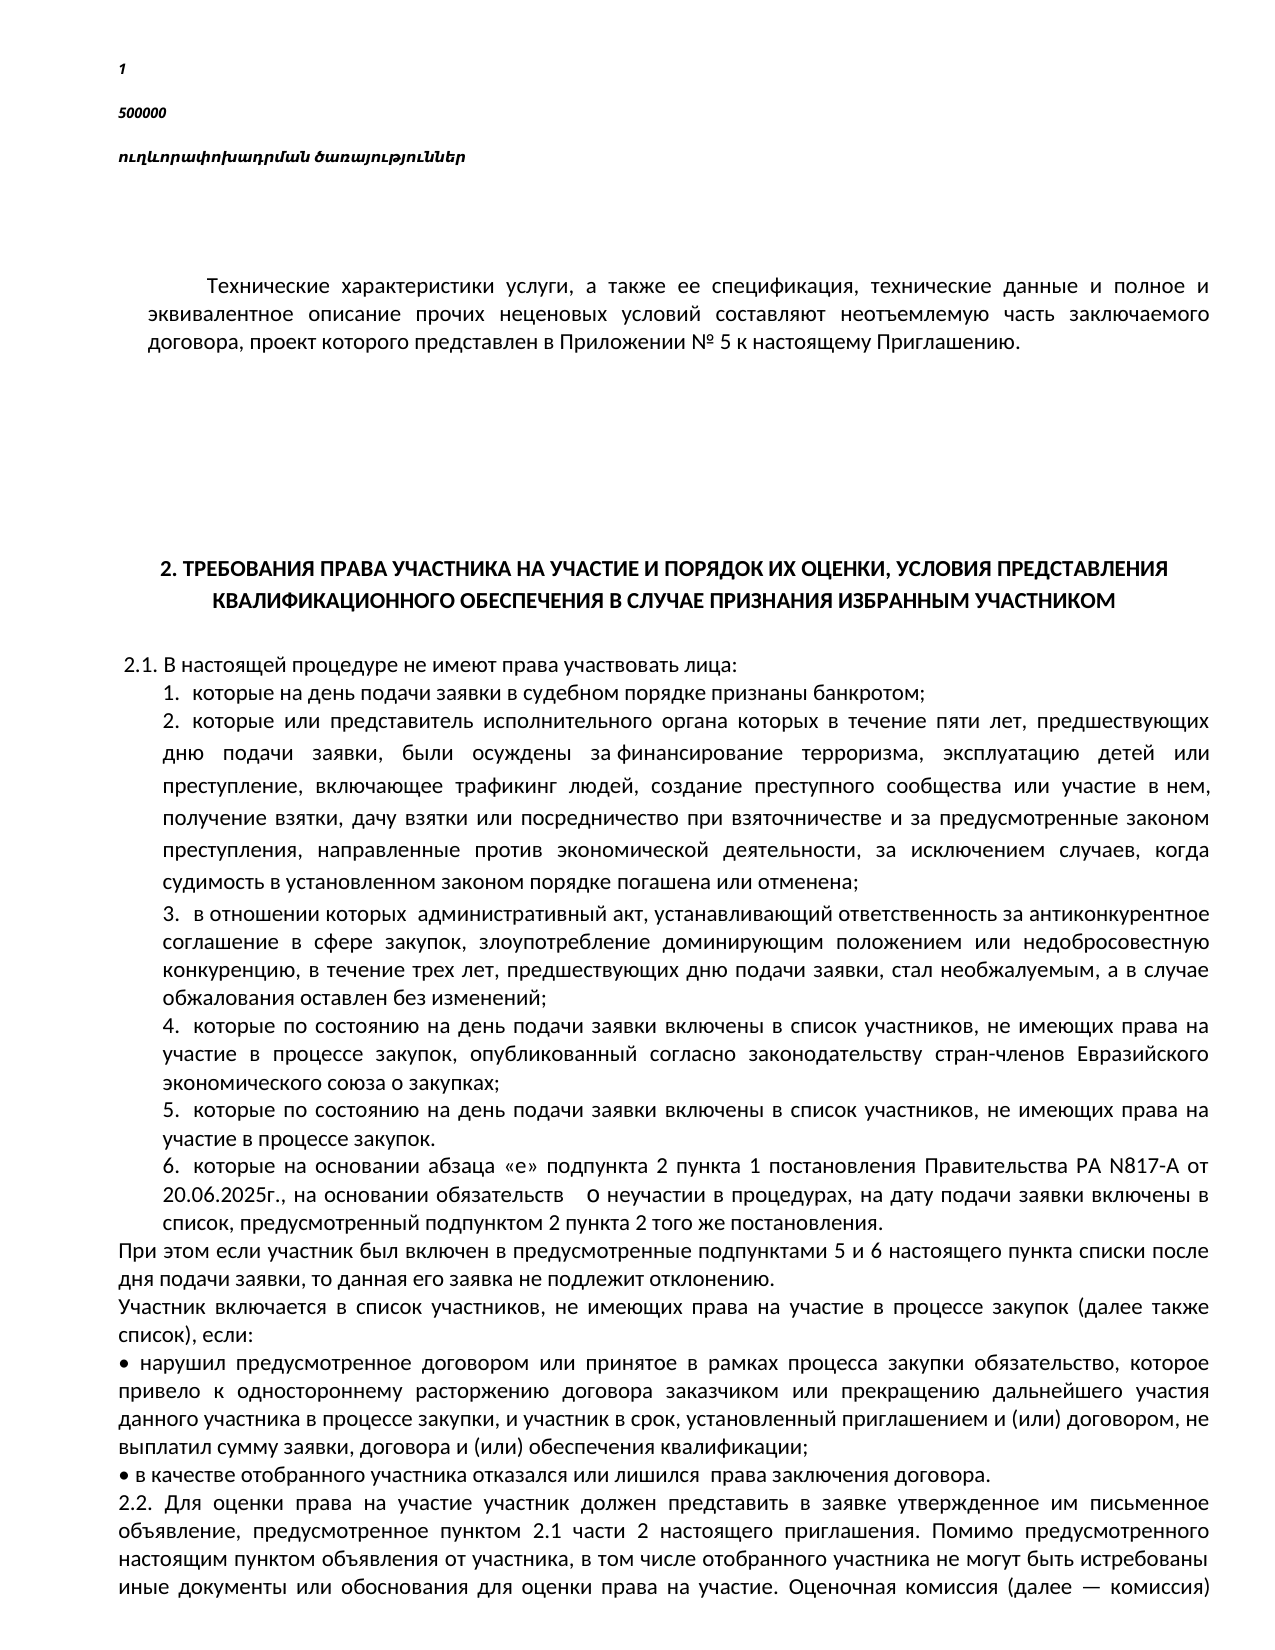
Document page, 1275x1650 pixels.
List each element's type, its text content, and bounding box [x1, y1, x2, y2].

list которые по состоянию на день подачи заявки включены в список участников, не имеющих права на участие в процессе закупок. [162, 1096, 1211, 1152]
text Участник включается в список участников, не имеющих права на участие в процессе закупок (далее также список), если: [118, 1292, 1211, 1348]
text При этом если участник был включен в предусмотренные подпунктами 5 и 6 настоящего пункта списки после дня подачи заявки, то данная его заявка не подлежит отклонению. [118, 1236, 1211, 1292]
list в отношении которых административный акт, устанавливающий ответственность за антиконкурентное соглашение в сфере закупок, злоупотребление доминирующим положением или недобросовестную конкуренцию, в течение трех лет, предшествующих дню подачи заявки, стал необжалуемым, а в случае обжалования оставлен без изменений; [162, 899, 1211, 1012]
text Технические характеристики услуги, а также ее спецификация, технические данные и полное и эквивалентное описание прочих неценовых условий составляют неотъемлемую часть заключаемого договора, проект которого представлен в Приложении № 5 к настоящему Приглашению. [148, 271, 1211, 355]
text • нарушил предусмотренное договором или принятое в рамках процесса закупки обязательство, которое привело к одностороннему расторжению договора заказчиком или прекращению дальнейшего участия данного участника в процессе закупки, и участник в срок, установленный приглашением и (или) договором, не выплатил сумму заявки, договора и (или) обеспечения квалификации; [118, 1348, 1211, 1460]
list которые на основании абзаца «е» подпункта 2 пункта 1 постановления Правительства РА N817-А от 20.06.2025г., на основании обязательств օ неучастии в процедурах, на дату подачи заявки включены в список, предусмотренный подпунктом 2 пункта 2 того же постановления. [162, 1152, 1211, 1236]
list которые на день подачи заявки в судебном порядке признаны банкротом; [162, 678, 1211, 706]
list которые по состоянию на день подачи заявки включены в список участников, не имеющих права на участие в процессе закупок, опубликованный согласно законодательству стран-членов Евразийского экономического союза о закупках; [162, 1012, 1211, 1096]
text • в качестве отобранного участника отказался или лишился права заключения договора. [118, 1460, 1211, 1488]
text 2. ТРЕБОВАНИЯ ПРАВА УЧАСТНИКА НА УЧАСТИЕ И ПОРЯДОК ИХ ОЦЕНКИ, УСЛОВИЯ ПРЕДСТАВЛЕНИЯ КВАЛИФИКАЦИОННОГО ОБЕСПЕЧЕНИЯ В СЛУЧАЕ ПРИЗНАНИЯ ИЗБРАННЫМ УЧАСТНИКОМ [118, 554, 1211, 614]
list которые или представитель исполнительного органа которых в течение пяти лет, предшествующих дню подачи заявки, были осуждены за финансирование терроризма, эксплуатацию детей или преступление, включающее трафикинг людей, создание преступного сообщества или участие в нем, получение взятки, дачу взятки или посредничество при взяточничестве и за предусмотренные законом преступления, направленные против экономической деятельности, за исключением случаев, когда судимость в установленном законом порядке погашена или отменена; [162, 706, 1211, 895]
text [118, 1488, 1211, 1600]
text 2.1. В настоящей процедуре не имеют права участвовать лица: [118, 650, 1211, 678]
